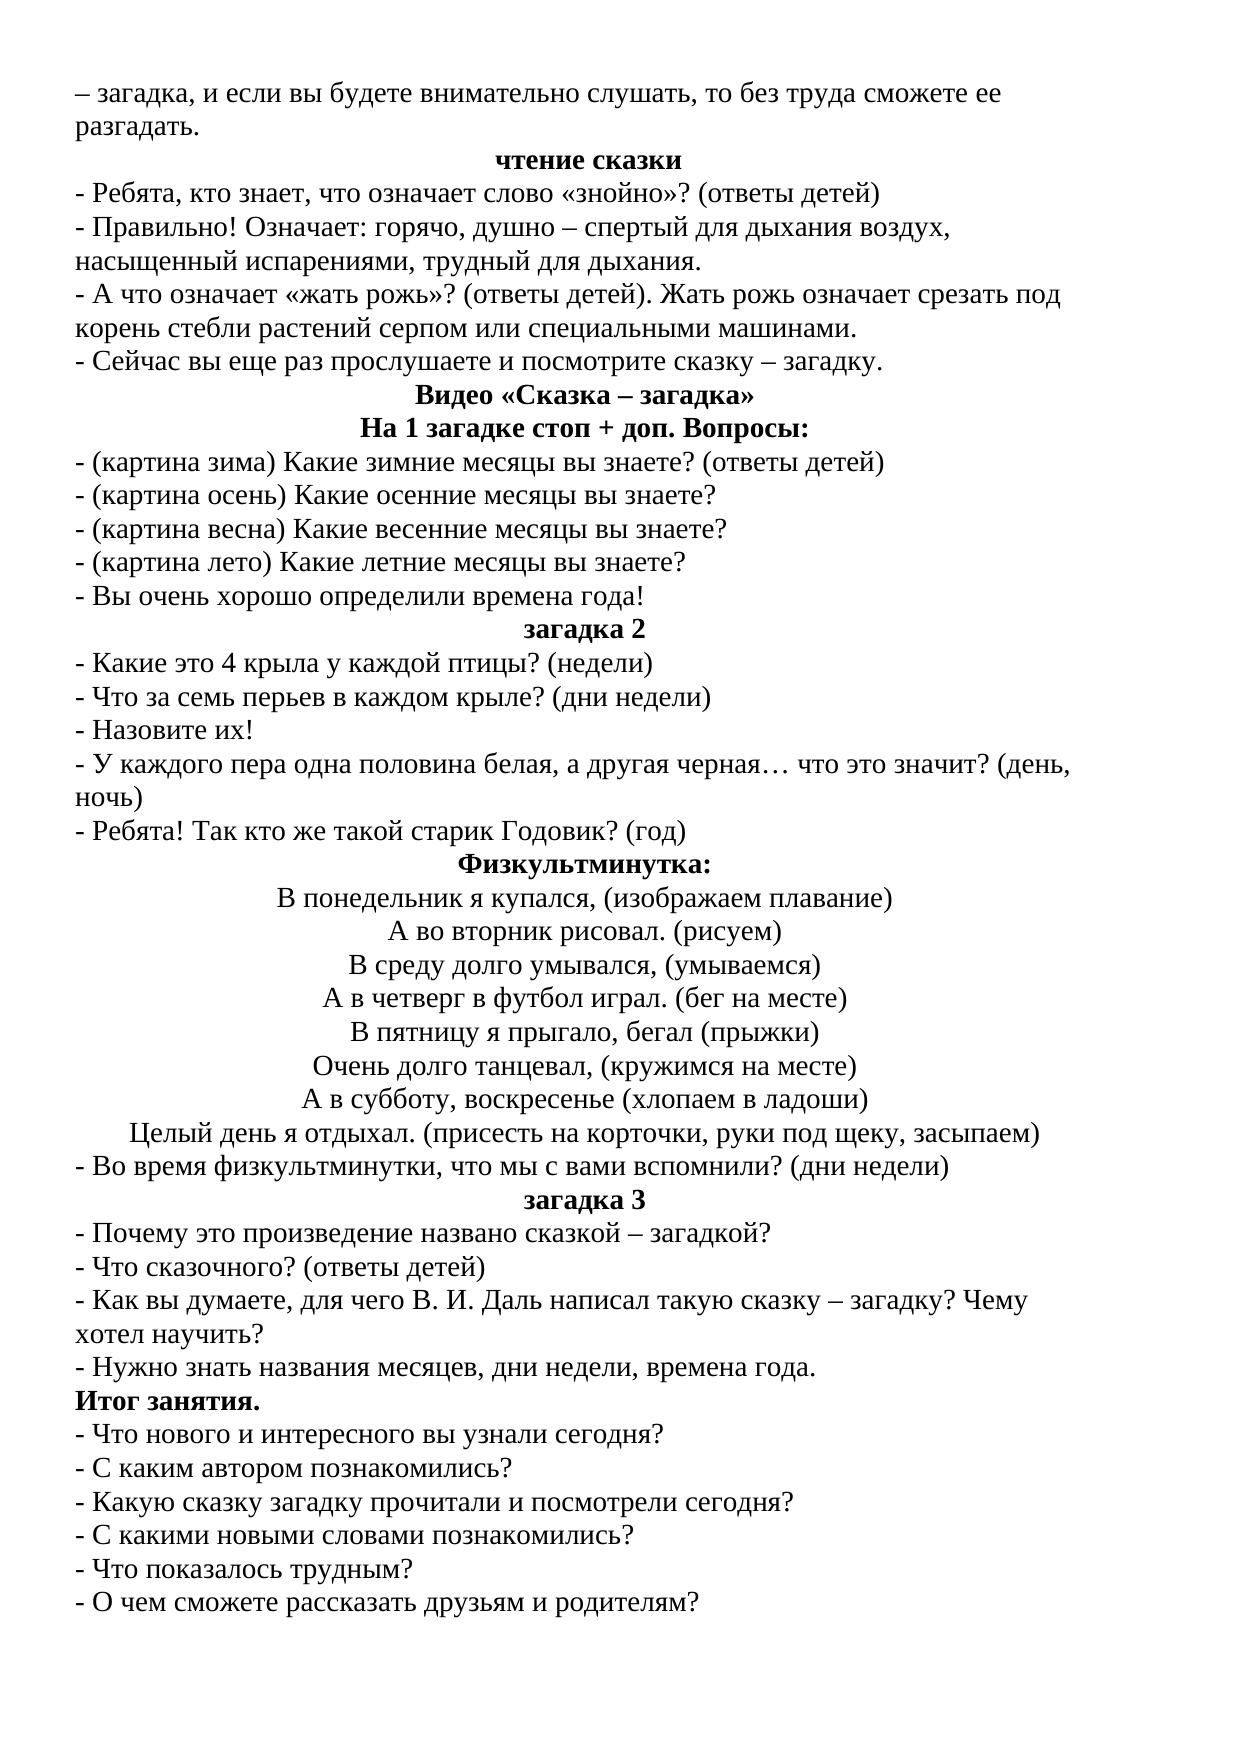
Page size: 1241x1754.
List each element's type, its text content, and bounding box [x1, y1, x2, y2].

text - (картина весна) Какие весенние месяцы вы знаете? [75, 511, 1094, 544]
text - Что за семь перьев в каждом крыле? (дни недели) [75, 679, 1094, 712]
text - Какую сказку загадку прочитали и посмотрели сегодня? [75, 1484, 1094, 1517]
text - Что сказочного? (ответы детей) [75, 1249, 1094, 1282]
text - Ребята, кто знает, что означает слово «знойно»? (ответы детей) [75, 176, 1094, 209]
text - Назовите их! [75, 712, 1094, 746]
text В понедельник я купался, (изображаем плавание) [75, 880, 1094, 913]
text Целый день я отдыхал. (присесть на корточки, руки под щеку, засыпаем) [75, 1115, 1094, 1148]
text - Как вы думаете, для чего В. И. Даль написал такую сказку – загадку? Чему хотел научить? [75, 1282, 1094, 1349]
text - Что показалось трудным? [75, 1551, 1094, 1584]
text - А что означает «жать рожь»? (ответы детей). Жать рожь означает срезать под корень стебли растений серпом или специальными машинами. [75, 276, 1094, 343]
text - Что нового и интересного вы узнали сегодня? [75, 1417, 1094, 1450]
text - У каждого пера одна половина белая, а другая черная… что это значит? (день, ночь) [75, 746, 1094, 813]
text А в четверг в футбол играл. (бег на месте) [75, 981, 1094, 1014]
text - (картина лето) Какие летние месяцы вы знаете? [75, 544, 1094, 578]
text - (картина осень) Какие осенние месяцы вы знаете? [75, 477, 1094, 511]
text А во вторник рисовал. (рисуем) [75, 913, 1094, 947]
text - Ребята! Так кто же такой старик Годовик? (год) [75, 813, 1094, 846]
text загадка 3 [75, 1182, 1094, 1215]
text - (картина зима) Какие зимние месяцы вы знаете? (ответы детей) [75, 444, 1094, 477]
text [75, 75, 1094, 142]
text - Какие это 4 крыла у каждой птицы? (недели) [75, 645, 1094, 679]
text - Вы очень хорошо определили времена года! [75, 578, 1094, 612]
text - Почему это произведение названо сказкой – загадкой? [75, 1215, 1094, 1249]
text На 1 загадке стоп + доп. Вопросы: [75, 410, 1094, 444]
text Итог занятия. [75, 1383, 1094, 1417]
text - С какими новыми словами познакомились? [75, 1517, 1094, 1551]
text В среду долго умывался, (умываемся) [75, 947, 1094, 981]
text - С каким автором познакомились? [75, 1450, 1094, 1484]
text Физкультминутка: [75, 846, 1094, 880]
text - Правильно! Означает: горячо, душно – спертый для дыхания воздух, насыщенный испарениями, трудный для дыхания. [75, 209, 1094, 276]
text - Во время физкультминутки, что мы с вами вспомнили? (дни недели) [75, 1148, 1094, 1182]
text В пятницу я прыгало, бегал (прыжки) [75, 1014, 1094, 1048]
text А в субботу, воскресенье (хлопаем в ладоши) [75, 1081, 1094, 1115]
text чтение сказки [75, 142, 1094, 176]
text загадка 2 [75, 612, 1094, 645]
text Очень долго танцевал, (кружимся на месте) [75, 1048, 1094, 1081]
text Видео «Сказка – загадка» [75, 377, 1094, 410]
text - Нужно знать названия месяцев, дни недели, времена года. [75, 1349, 1094, 1383]
text - О чем сможете рассказать друзьям и родителям? [75, 1584, 1094, 1618]
text - Сейчас вы еще раз прослушаете и посмотрите сказку – загадку. [75, 343, 1094, 377]
